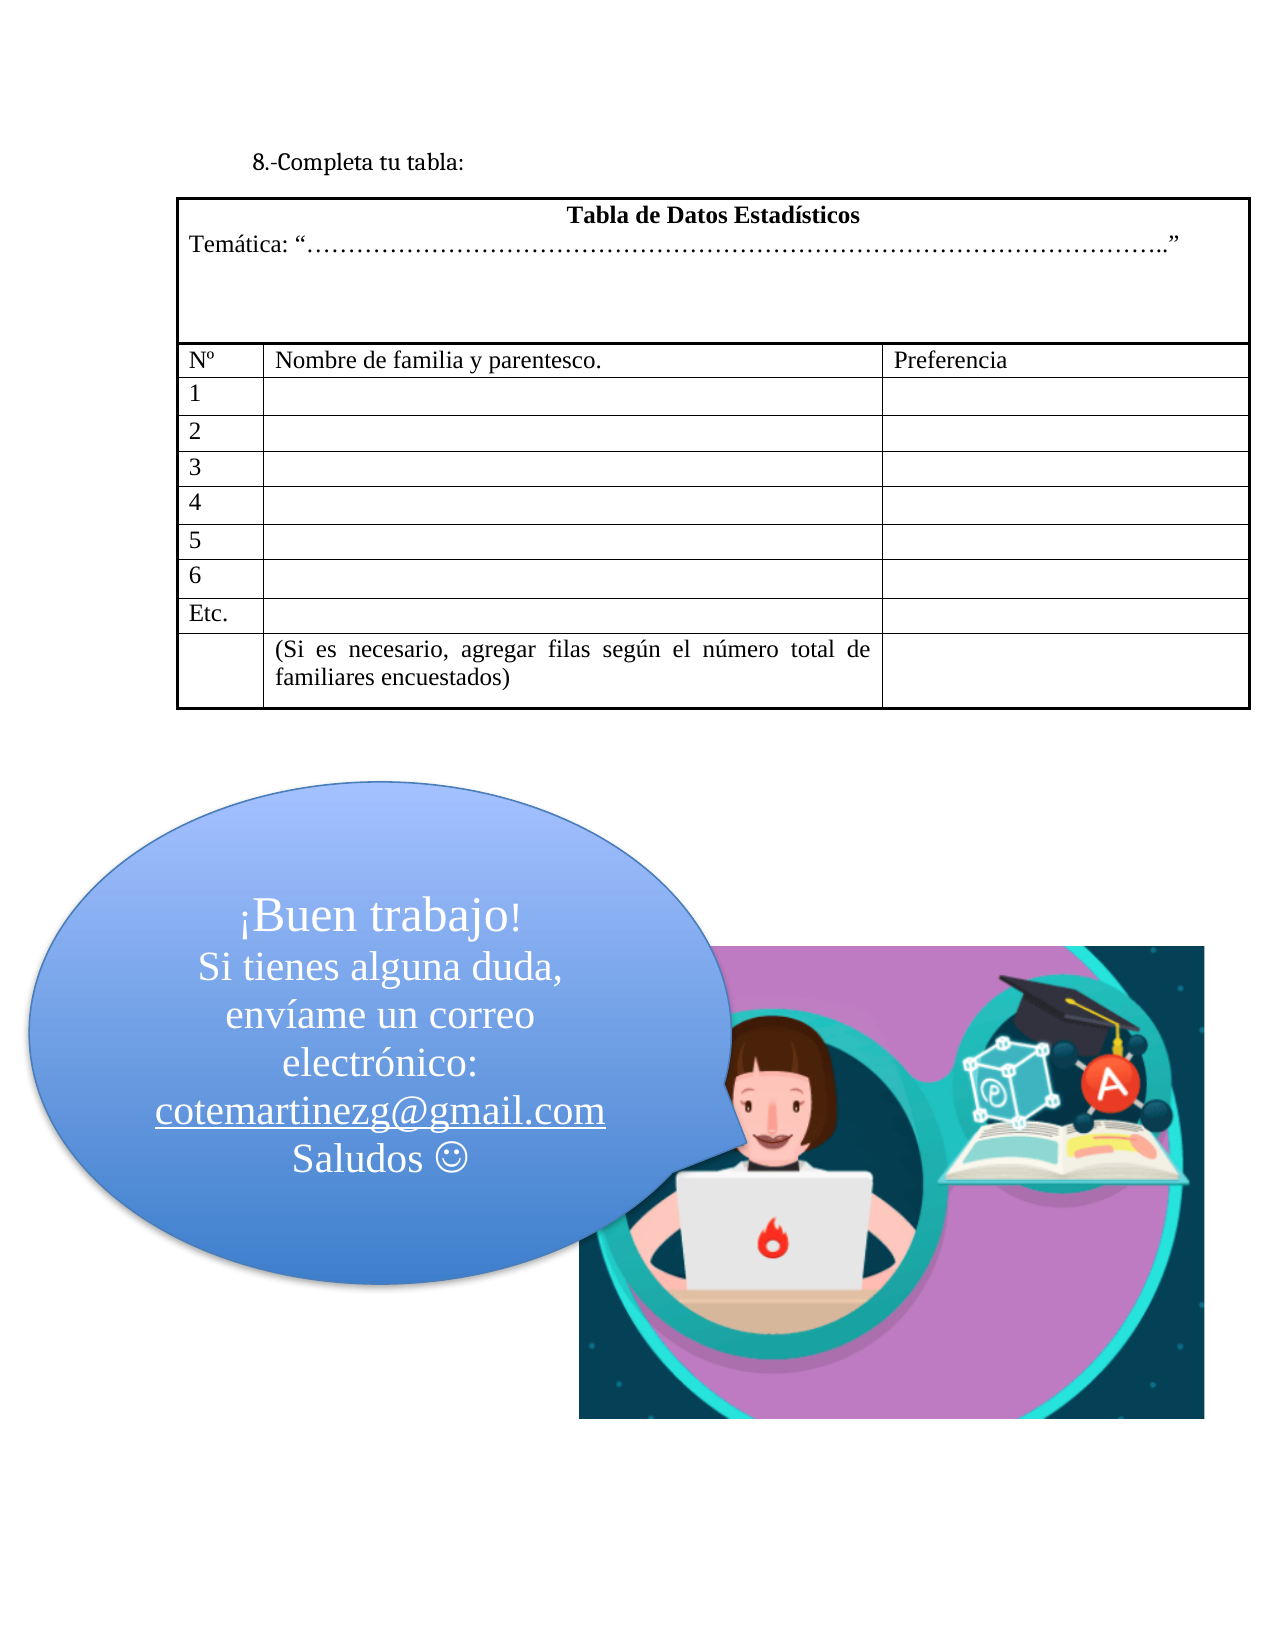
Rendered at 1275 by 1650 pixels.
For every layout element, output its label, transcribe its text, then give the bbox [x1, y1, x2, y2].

table_cell 1 [179, 378, 263, 415]
table_cell Etc. [179, 599, 263, 633]
table_cell [883, 378, 1248, 415]
table_cell Nombre de familia y parentesco. [264, 345, 882, 377]
table_cell [264, 487, 882, 524]
list 8.-Completa tu tabla: [252, 148, 1098, 176]
table_cell [179, 634, 263, 707]
table_header Tabla de Datos Estadísticos Temática: “…………………………………………………………………………………………..” [179, 200, 1248, 342]
table_cell [264, 378, 882, 415]
table_cell [264, 599, 882, 633]
table_cell 3 [179, 452, 263, 486]
table_cell 4 [179, 487, 263, 524]
table_cell 6 [179, 560, 263, 597]
table_cell [264, 452, 882, 486]
table_cell 2 [179, 416, 263, 451]
table_cell Nº [179, 345, 263, 377]
table_cell [264, 560, 882, 597]
table_cell 5 [179, 525, 263, 559]
table_cell [883, 599, 1248, 633]
table_cell [883, 560, 1248, 597]
table_cell [264, 525, 882, 559]
table_cell (Si es necesario, agregar filas según el número total de familiares encuestados) [264, 634, 882, 707]
table_cell [264, 416, 882, 451]
table_cell [883, 487, 1248, 524]
table_cell Preferencia [883, 345, 1248, 377]
table_cell [883, 634, 1248, 707]
table_cell [883, 525, 1248, 559]
table_cell [883, 416, 1248, 451]
table_cell [883, 452, 1248, 486]
picture [597, 946, 1189, 1419]
